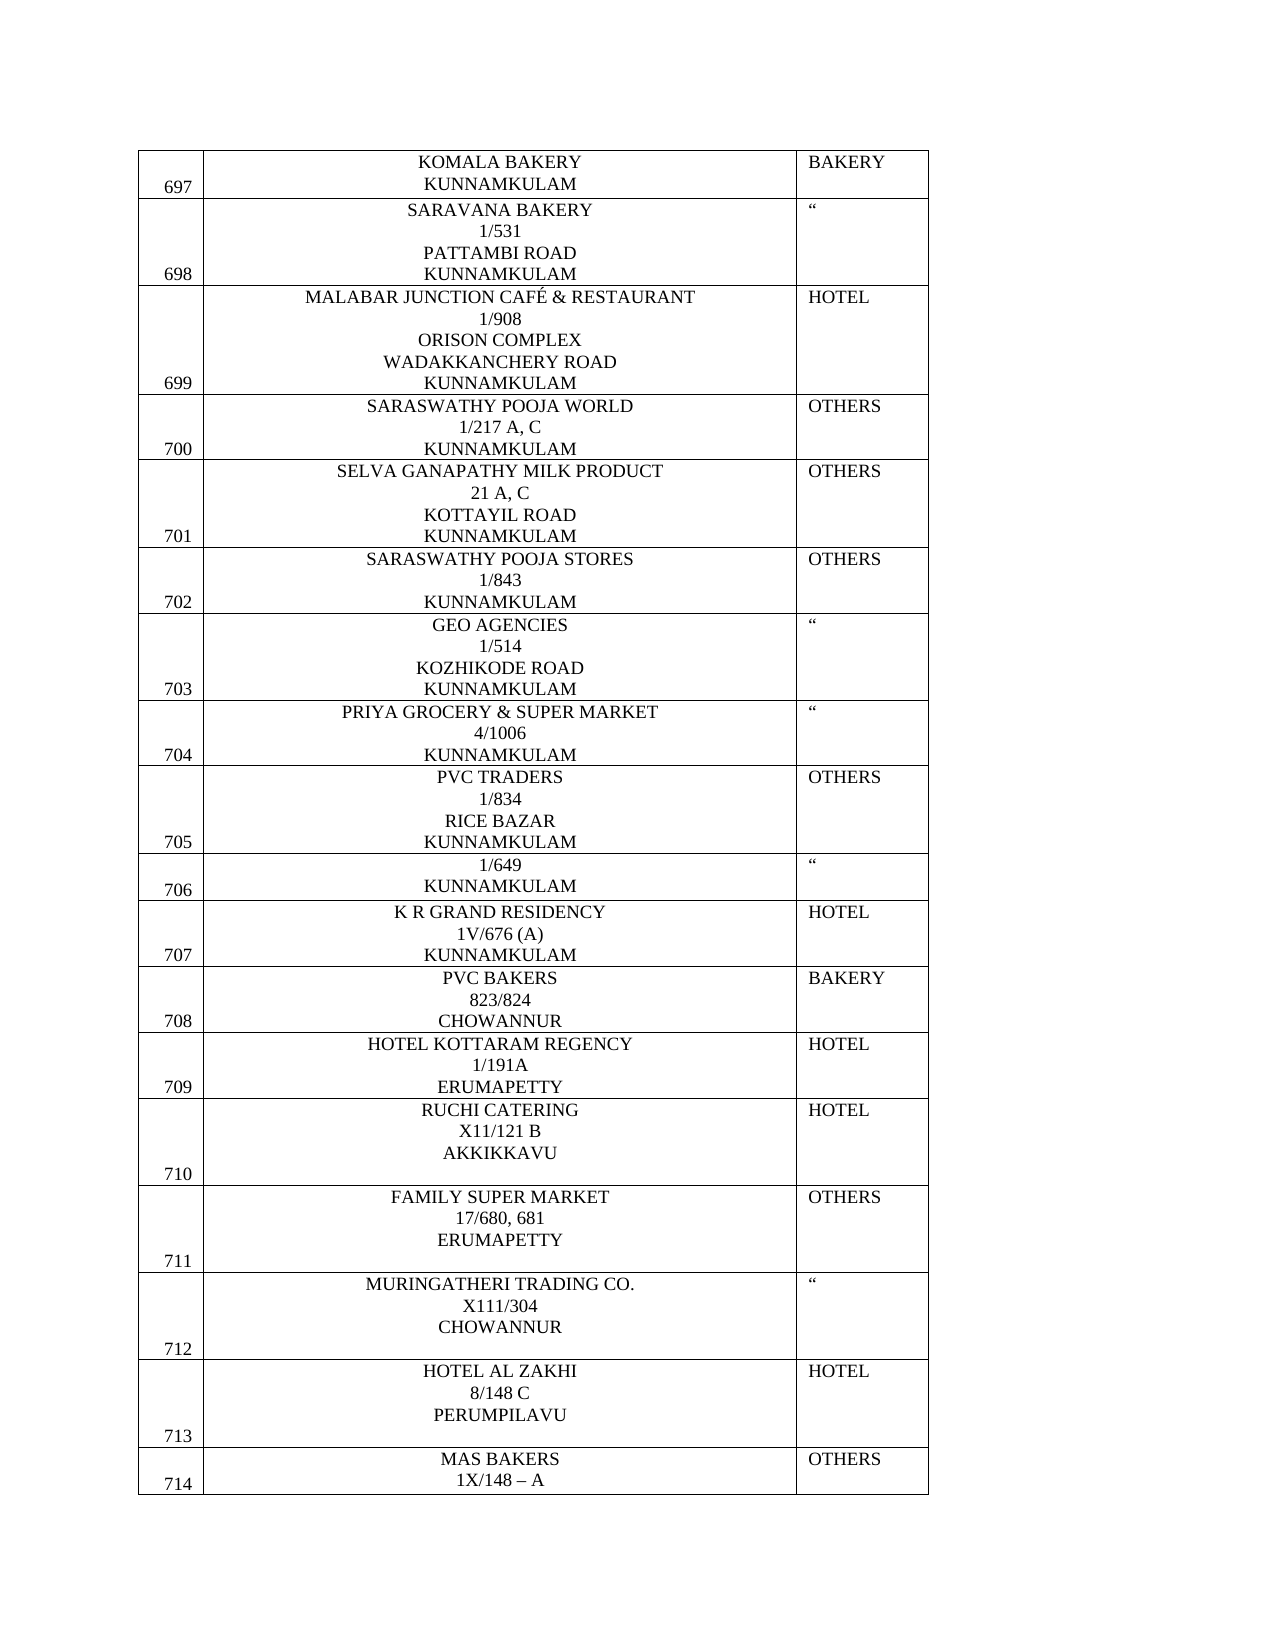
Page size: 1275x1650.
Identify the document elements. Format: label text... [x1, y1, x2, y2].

table_cell HOTEL KOTTARAM REGENCY 1/191A ERUMAPETTY [204, 1033, 796, 1097]
table_cell 1/649 KUNNAMKULAM [204, 854, 796, 900]
table_cell 711 [139, 1186, 203, 1272]
table_cell PVC BAKERS 823/824 CHOWANNUR [204, 967, 796, 1032]
table_cell 707 [139, 901, 203, 966]
table_cell OTHERS [797, 548, 928, 612]
table_cell 706 [139, 854, 203, 900]
table_cell 698 [139, 199, 203, 285]
table_cell “ [797, 1273, 928, 1359]
table_cell “ [797, 199, 928, 285]
table_cell RUCHI CATERING X11/121 B AKKIKKAVU [204, 1099, 796, 1185]
table_cell OTHERS [797, 1186, 928, 1272]
table_cell 705 [139, 766, 203, 853]
table_cell 710 [139, 1099, 203, 1185]
table_cell 700 [139, 395, 203, 459]
table_cell 702 [139, 548, 203, 612]
table_cell SELVA GANAPATHY MILK PRODUCT 21 A, C KOTTAYIL ROAD KUNNAMKULAM [204, 460, 796, 547]
table_cell 709 [139, 1033, 203, 1097]
table_cell SARASWATHY POOJA STORES 1/843 KUNNAMKULAM [204, 548, 796, 612]
table_cell 701 [139, 460, 203, 547]
table_cell 712 [139, 1273, 203, 1359]
table_cell HOTEL [797, 286, 928, 394]
table_cell SARASWATHY POOJA WORLD 1/217 A, C KUNNAMKULAM [204, 395, 796, 459]
table_cell MALABAR JUNCTION CAFÉ & RESTAURANT 1/908 ORISON COMPLEX WADAKKANCHERY ROAD KUNNAMKULAM [204, 286, 796, 394]
table_cell HOTEL [797, 901, 928, 966]
table_cell “ [797, 701, 928, 765]
table_cell GEO AGENCIES 1/514 KOZHIKODE ROAD KUNNAMKULAM [204, 614, 796, 700]
table_cell OTHERS [797, 395, 928, 459]
table_cell 703 [139, 614, 203, 700]
table_cell PRIYA GROCERY & SUPER MARKET 4/1006 KUNNAMKULAM [204, 701, 796, 765]
table_cell MURINGATHERI TRADING CO. X111/304 CHOWANNUR [204, 1273, 796, 1359]
table_cell 697 [139, 151, 203, 197]
table_cell FAMILY SUPER MARKET 17/680, 681 ERUMAPETTY [204, 1186, 796, 1272]
table_cell 713 [139, 1360, 203, 1447]
table_cell BAKERY [797, 151, 928, 197]
table_cell SARAVANA BAKERY 1/531 PATTAMBI ROAD KUNNAMKULAM [204, 199, 796, 285]
table_cell 708 [139, 967, 203, 1032]
table_cell BAKERY [797, 967, 928, 1032]
table_cell HOTEL [797, 1033, 928, 1097]
table_cell “ [797, 614, 928, 700]
table_cell 704 [139, 701, 203, 765]
table_cell HOTEL AL ZAKHI 8/148 C PERUMPILAVU [204, 1360, 796, 1447]
table_cell OTHERS [797, 1448, 928, 1494]
table_cell OTHERS [797, 460, 928, 547]
table_cell HOTEL [797, 1360, 928, 1447]
table_cell 714 [139, 1448, 203, 1494]
table_cell K R GRAND RESIDENCY 1V/676 (A) KUNNAMKULAM [204, 901, 796, 966]
table_cell PVC TRADERS 1/834 RICE BAZAR KUNNAMKULAM [204, 766, 796, 853]
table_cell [204, 1448, 796, 1494]
table_cell KOMALA BAKERY KUNNAMKULAM [204, 151, 796, 197]
table_cell OTHERS [797, 766, 928, 853]
table_cell 699 [139, 286, 203, 394]
table_cell HOTEL [797, 1099, 928, 1185]
table_cell “ [797, 854, 928, 900]
